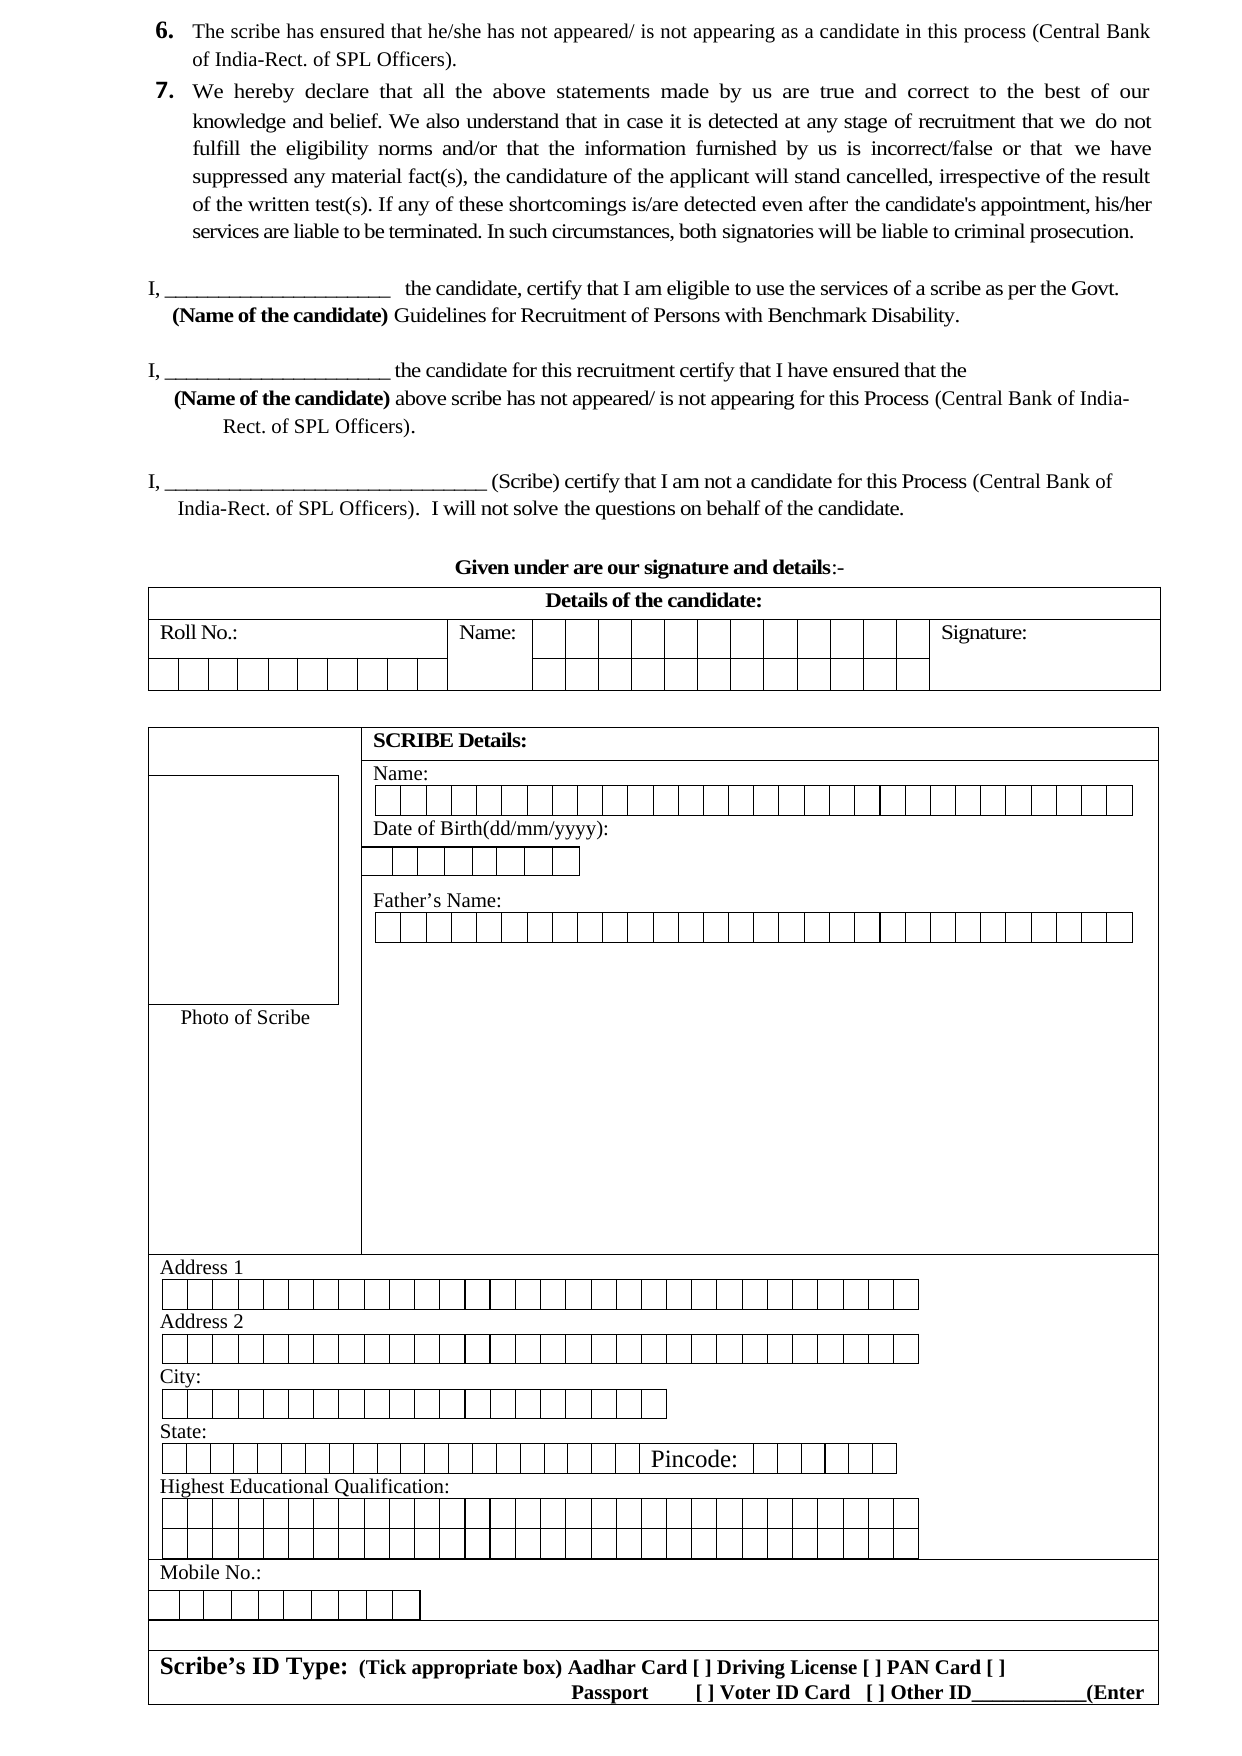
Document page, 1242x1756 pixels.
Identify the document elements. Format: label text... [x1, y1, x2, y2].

table_cell [632, 659, 664, 690]
table_cell Name: [448, 620, 532, 690]
table_cell [533, 620, 565, 657]
table_header Details of the candidate: [149, 588, 1160, 619]
table_cell [831, 620, 863, 657]
table_cell [209, 659, 237, 690]
table_cell Signature: [930, 620, 1160, 690]
table_cell [533, 659, 565, 690]
text I, _____________________ the candidate for this recruitment certify that I have ensured that the [148, 358, 1152, 382]
list The scribe has ensured that he/she has not appeared/ is not appearing as a candidate in this process (Central Bank of India-Rect. of SPL Officers). [155, 15, 1152, 71]
list We hereby declare that all the above statements made by us are true and correct to the best of our knowledge and belief. We also understand that in case it is detected at any stage of recruitment that we do not fulfill the eligibility norms and/or that the information furnished by us is incorrect/false or that we have suppressed any material fact(s), the candidature of the applicant will stand cancelled, irrespective of the result of the written test(s). If any of these shortcomings is/are detected even after the candidate's appointment, his/her services are liable to be terminated. In such circumstances, both signatories will be liable to criminal prosecution. [155, 75, 1152, 243]
table_cell [179, 659, 208, 690]
table_cell [328, 659, 357, 690]
table_cell [731, 620, 763, 657]
table_cell [897, 659, 929, 690]
table_cell [698, 620, 730, 657]
table_cell [358, 659, 387, 690]
table_cell [864, 659, 896, 690]
text I, ______________________________ (Scribe) certify that I am not a candidate for this Process (Central Bank of India-Rect. of SPL Officers). I will not solve the questions on behalf of the candidate. [148, 469, 1152, 520]
table_cell [632, 620, 664, 657]
text (Name of the candidate) above scribe has not appeared/ is not appearing for this Process (Central Bank of India-Rect. of SPL Officers). [148, 386, 1152, 438]
table_cell Name: Date of Birth(dd/mm/yyyy): Father’s Name: [362, 761, 1158, 1253]
table_cell [269, 659, 297, 690]
table_cell [831, 659, 863, 690]
table_cell [665, 620, 697, 657]
text Given under are our signature and details:- [148, 555, 1152, 579]
table_cell [731, 659, 763, 690]
table_cell [566, 659, 598, 690]
table_header SCRIBE Details: [362, 728, 1158, 760]
table_cell [566, 620, 598, 657]
table_cell [798, 620, 830, 657]
text I, _____________________ the candidate, certify that I am eligible to use the services of a scribe as per the Govt. [148, 276, 1152, 299]
table_cell [149, 659, 178, 690]
table_cell [897, 620, 929, 657]
table_cell [388, 659, 417, 690]
table_cell [665, 659, 697, 690]
table_header Photo of Scribe [149, 728, 361, 1253]
table_cell [764, 659, 797, 690]
table_cell Roll No.: [149, 620, 447, 657]
text (Name of the candidate) Guidelines for Recruitment of Persons with Benchmark Disability. [148, 303, 1152, 327]
table_cell [864, 620, 896, 657]
table_cell [238, 659, 268, 690]
table_cell [418, 659, 447, 690]
table_cell [698, 659, 730, 690]
table_cell [298, 659, 327, 690]
table_cell [149, 1621, 1158, 1650]
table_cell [149, 1651, 1158, 1704]
table_cell [798, 659, 830, 690]
table_cell [764, 620, 797, 657]
table_cell [599, 659, 631, 690]
table_cell [599, 620, 631, 657]
table_cell Address 1 Address 2 City: State: Highest Educational Qualification: [149, 1255, 1158, 1559]
table_cell Mobile No.: [149, 1560, 1158, 1620]
